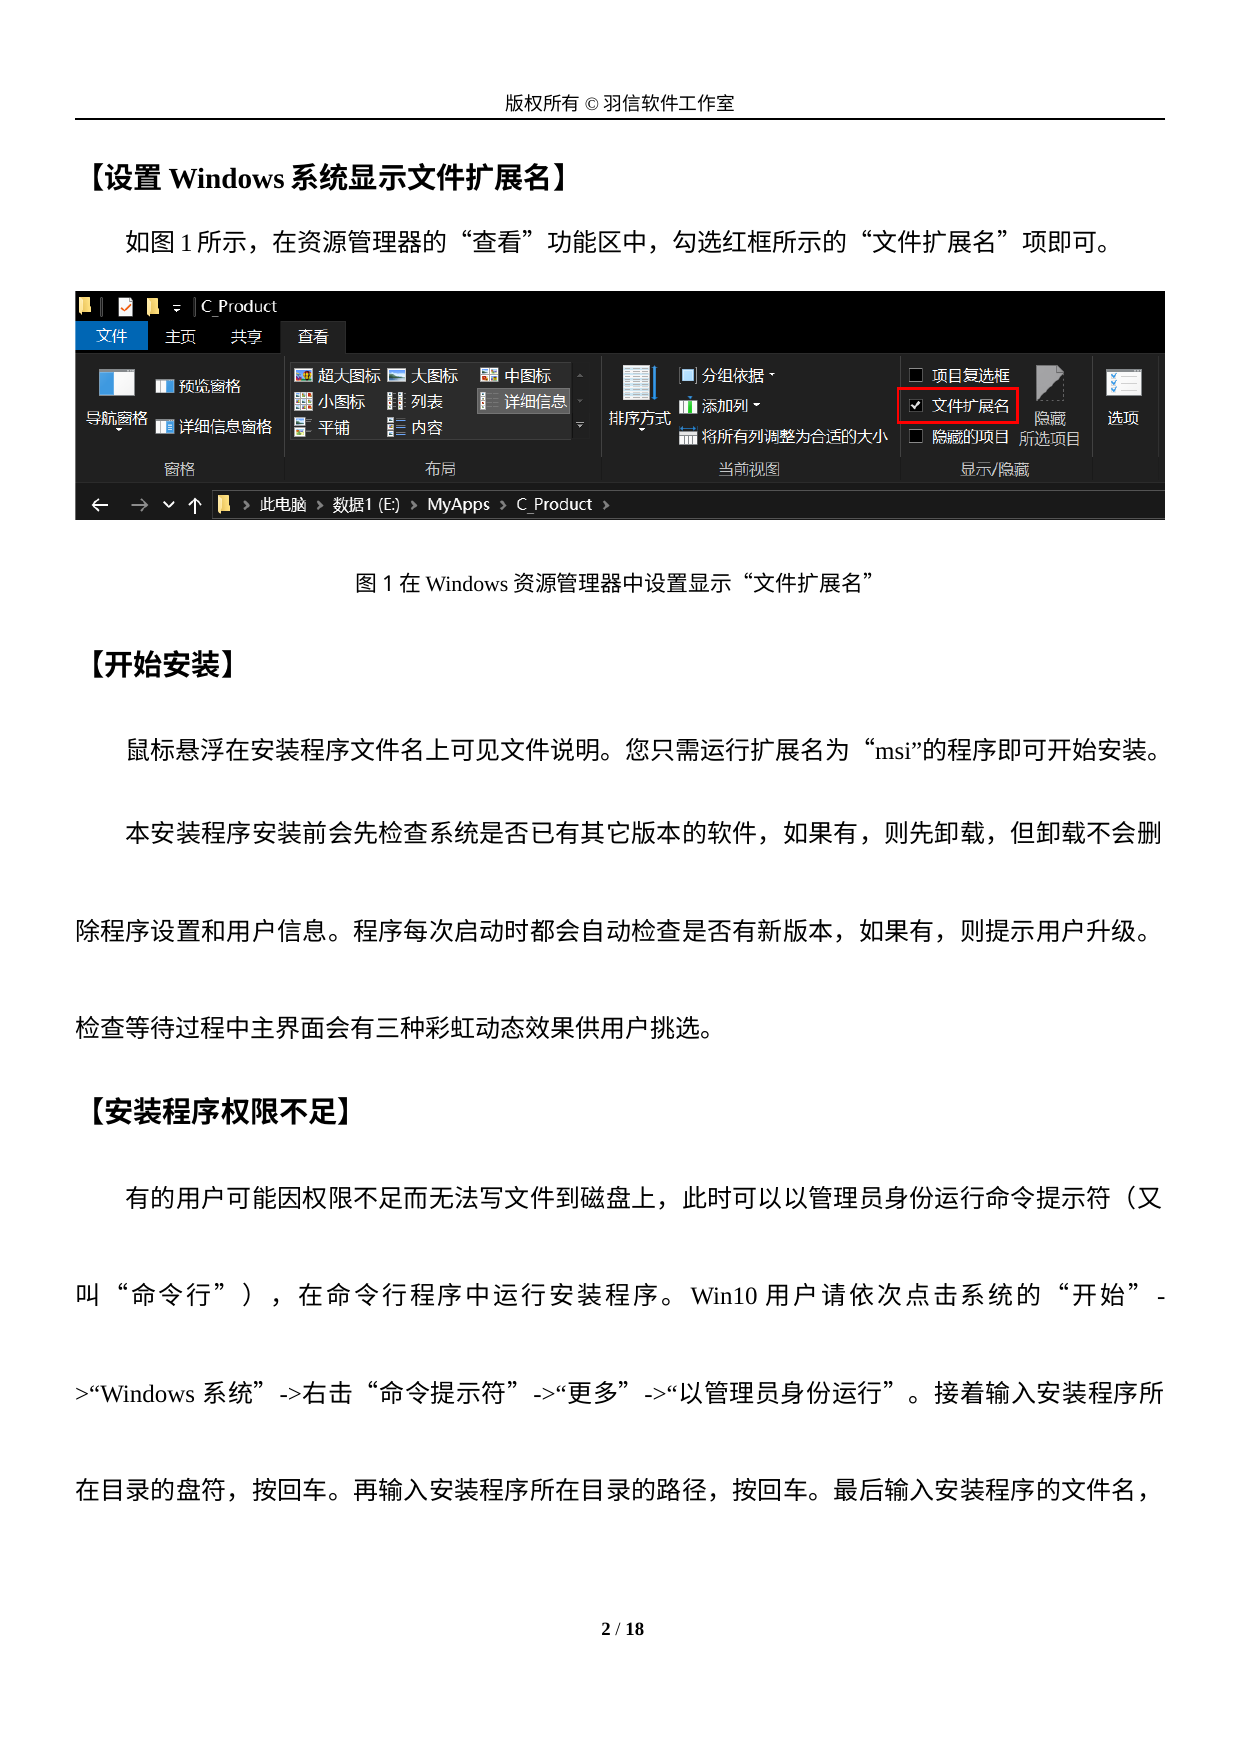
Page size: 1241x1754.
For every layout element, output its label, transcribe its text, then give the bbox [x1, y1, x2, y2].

picture [75, 291, 1165, 520]
text 如图1所示，在资源管理器的“查看”功能区中，勾选红框所示的“文件扩展名”项即可。 [75, 208, 1165, 273]
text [75, 1164, 1165, 1521]
text 鼠标悬浮在安装程序文件名上可见文件说明。您只需运行扩展名为“msi”的程序即可开始安装。 [75, 716, 1165, 781]
text 图1 在Windows资源管理器中设置显示“文件扩展名” [75, 566, 1165, 598]
text 本安装程序安装前会先检查系统是否已有其它版本的软件，如果有，则先卸载，但卸载不会删除程序设置和用户信息。程序每次启动时都会自动检查是否有新版本，如果有，则提示用户升级。检查等待过程中主界面会有三种彩虹动态效果供用户挑选。 [75, 799, 1165, 1059]
subtitle 【安装程序权限不足】 [75, 1077, 1165, 1142]
subtitle 【开始安装】 [75, 630, 1165, 695]
subtitle 【设置Windows系统显示文件扩展名】 [75, 143, 1165, 208]
